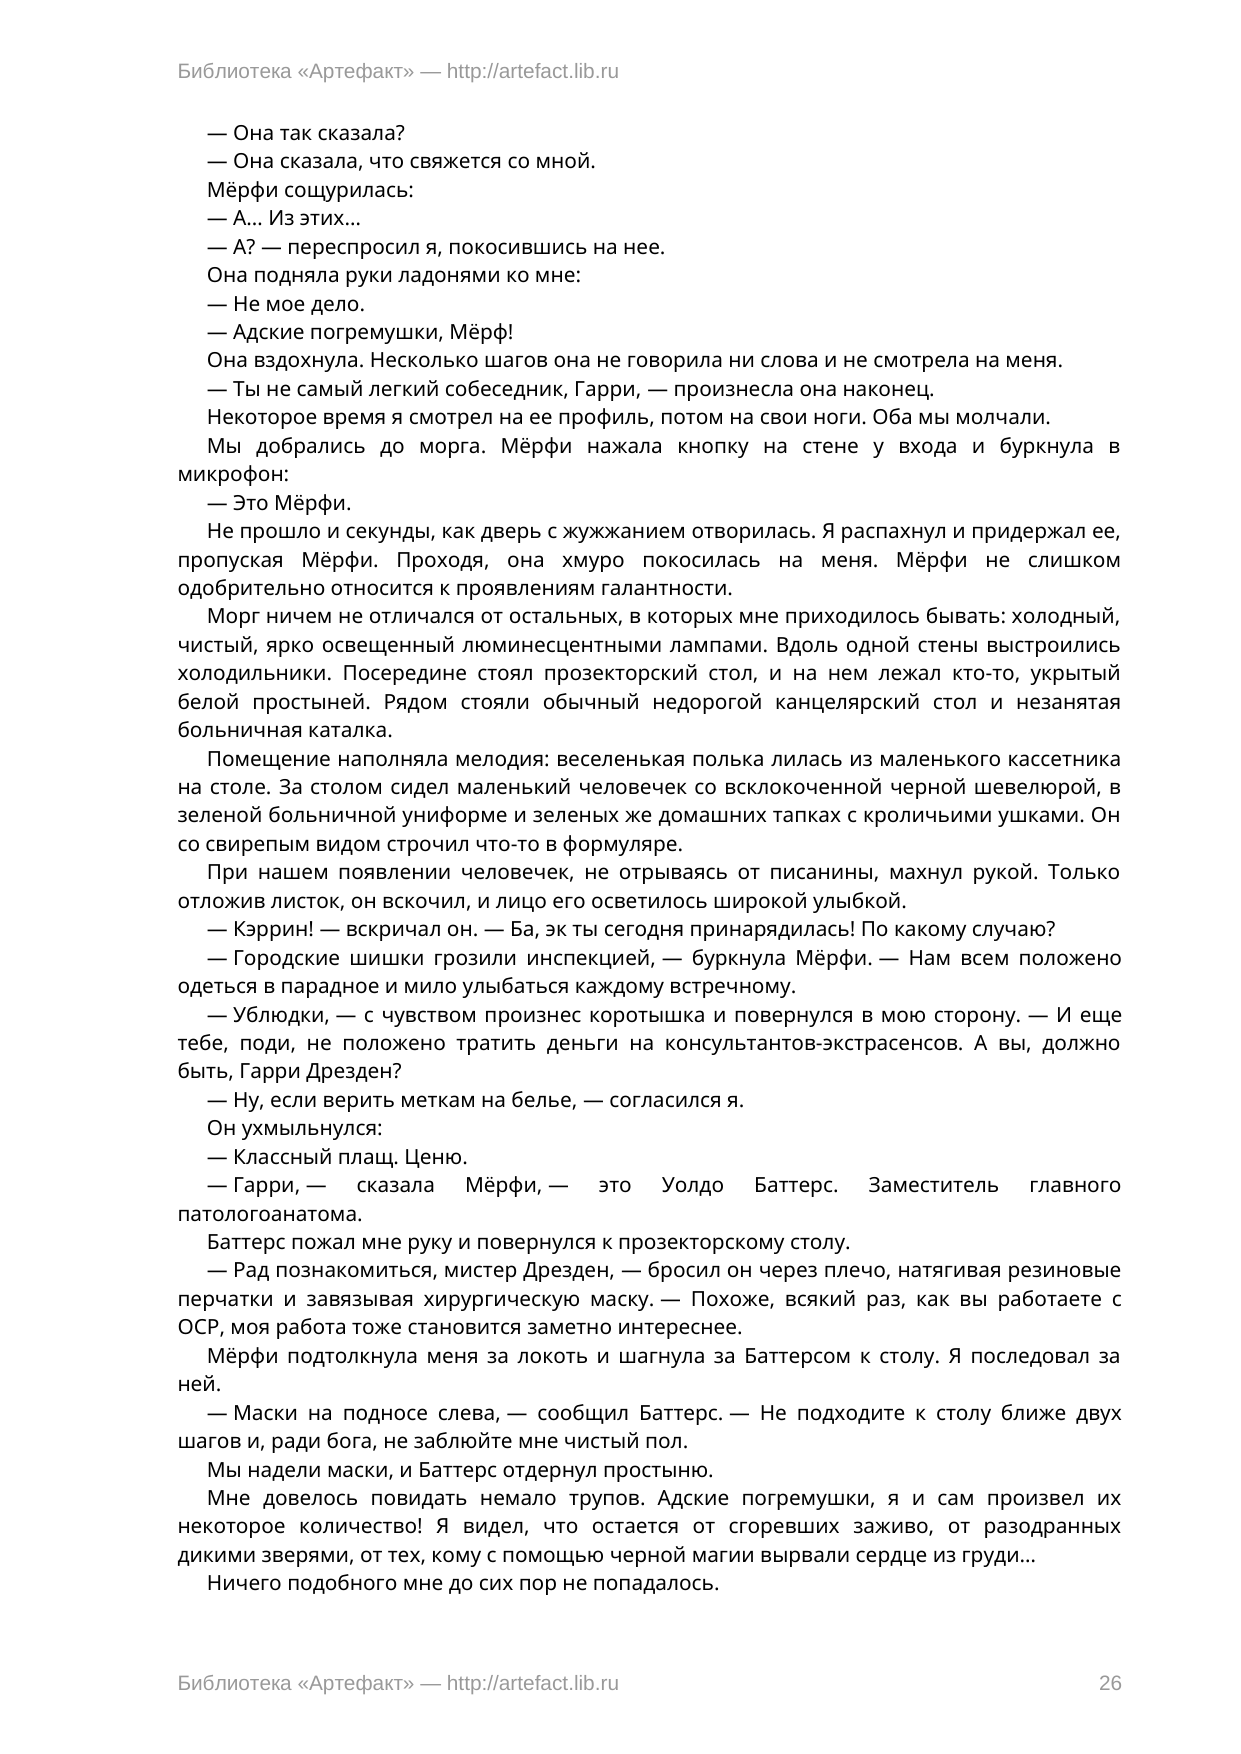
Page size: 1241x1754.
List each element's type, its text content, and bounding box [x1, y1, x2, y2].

text — Кэррин! — вскричал он. — Ба, эк ты сегодня принарядилась! По какому случаю? [177, 914, 1122, 943]
text — Она так сказала? [177, 118, 1122, 147]
text Баттерс пожал мне руку и повернулся к прозекторскому столу. [177, 1227, 1122, 1256]
text Мы добрались до морга. Мёрфи нажала кнопку на стене у входа и буркнула в микрофон: [177, 431, 1122, 488]
text — Не мое дело. [177, 289, 1122, 317]
text Мёрфи сощурилась: [177, 175, 1122, 203]
text — Маски на подносе слева, — сообщил Баттерс. — Не подходите к столу ближе двух шагов и, ради бога, не заблюйте мне чистый пол. [177, 1398, 1122, 1455]
text Помещение наполняла мелодия: веселенькая полька лилась из маленького кассетника на столе. За столом сидел маленький человечек со всклокоченной черной шевелюрой, в зеленой больничной униформе и зеленых же домашних тапках с кроличьими ушками. Он со свирепым видом строчил что-то в формуляре. [177, 744, 1122, 857]
text — Адские погремушки, Мёрф! [177, 317, 1122, 346]
text Он ухмыльнулся: [177, 1113, 1122, 1142]
text — Классный плащ. Ценю. [177, 1142, 1122, 1170]
text — Ублюдки, — с чувством произнес коротышка и повернулся в мою сторону. — И еще тебе, поди, не положено тратить деньги на консультантов-экстрасенсов. А вы, должно быть, Гарри Дрезден? [177, 1000, 1122, 1085]
text Морг ничем не отличался от остальных, в которых мне приходилось бывать: холодный, чистый, ярко освещенный люминесцентными лампами. Вдоль одной стены выстроились холодильники. Посередине стоял прозекторский стол, и на нем лежал кто-то, укрытый белой простыней. Рядом стояли обычный недорогой канцелярский стол и незанятая больничная каталка. [177, 602, 1122, 744]
text Некоторое время я смотрел на ее профиль, потом на свои ноги. Оба мы молчали. [177, 402, 1122, 431]
text Она подняла руки ладонями ко мне: [177, 260, 1122, 289]
text Ничего подобного мне до сих пор не попадалось. [177, 1568, 1122, 1597]
text — Это Мёрфи. [177, 488, 1122, 516]
text Мёрфи подтолкнула меня за локоть и шагнула за Баттерсом к столу. Я последовал за ней. [177, 1341, 1122, 1398]
text — Ты не самый легкий собеседник, Гарри, — произнесла она наконец. [177, 374, 1122, 402]
text Мы надели маски, и Баттерс отдернул простыню. [177, 1455, 1122, 1483]
text Мне довелось повидать немало трупов. Адские погремушки, я и сам произвел их некоторое количество! Я видел, что остается от сгоревших заживо, от разодранных дикими зверями, от тех, кому с помощью черной магии вырвали сердце из груди… [177, 1483, 1122, 1568]
text — Она сказала, что свяжется со мной. [177, 147, 1122, 175]
text — Ну, если верить меткам на белье, — согласился я. [177, 1085, 1122, 1113]
text — А… Из этих… [177, 203, 1122, 232]
text — Гарри, — сказала Мёрфи, — это Уолдо Баттерс. Заместитель главного патологоанатома. [177, 1170, 1122, 1227]
text Она вздохнула. Несколько шагов она не говорила ни слова и не смотрела на меня. [177, 346, 1122, 374]
text Не прошло и секунды, как дверь с жужжанием отворилась. Я распахнул и придержал ее, пропуская Мёрфи. Проходя, она хмуро покосилась на меня. Мёрфи не слишком одобрительно относится к проявлениям галантности. [177, 516, 1122, 602]
text — Рад познакомиться, мистер Дрезден, — бросил он через плечо, натягивая резиновые перчатки и завязывая хирургическую маску. — Похоже, всякий раз, как вы работаете с ОСР, моя работа тоже становится заметно интереснее. [177, 1256, 1122, 1341]
text При нашем появлении человечек, не отрываясь от писанины, махнул рукой. Только отложив листок, он вскочил, и лицо его осветилось широкой улыбкой. [177, 857, 1122, 914]
text — Городские шишки грозили инспекцией, — буркнула Мёрфи. — Нам всем положено одеться в парадное и мило улыбаться каждому встречному. [177, 943, 1122, 1000]
text — А? — переспросил я, покосившись на нее. [177, 232, 1122, 260]
